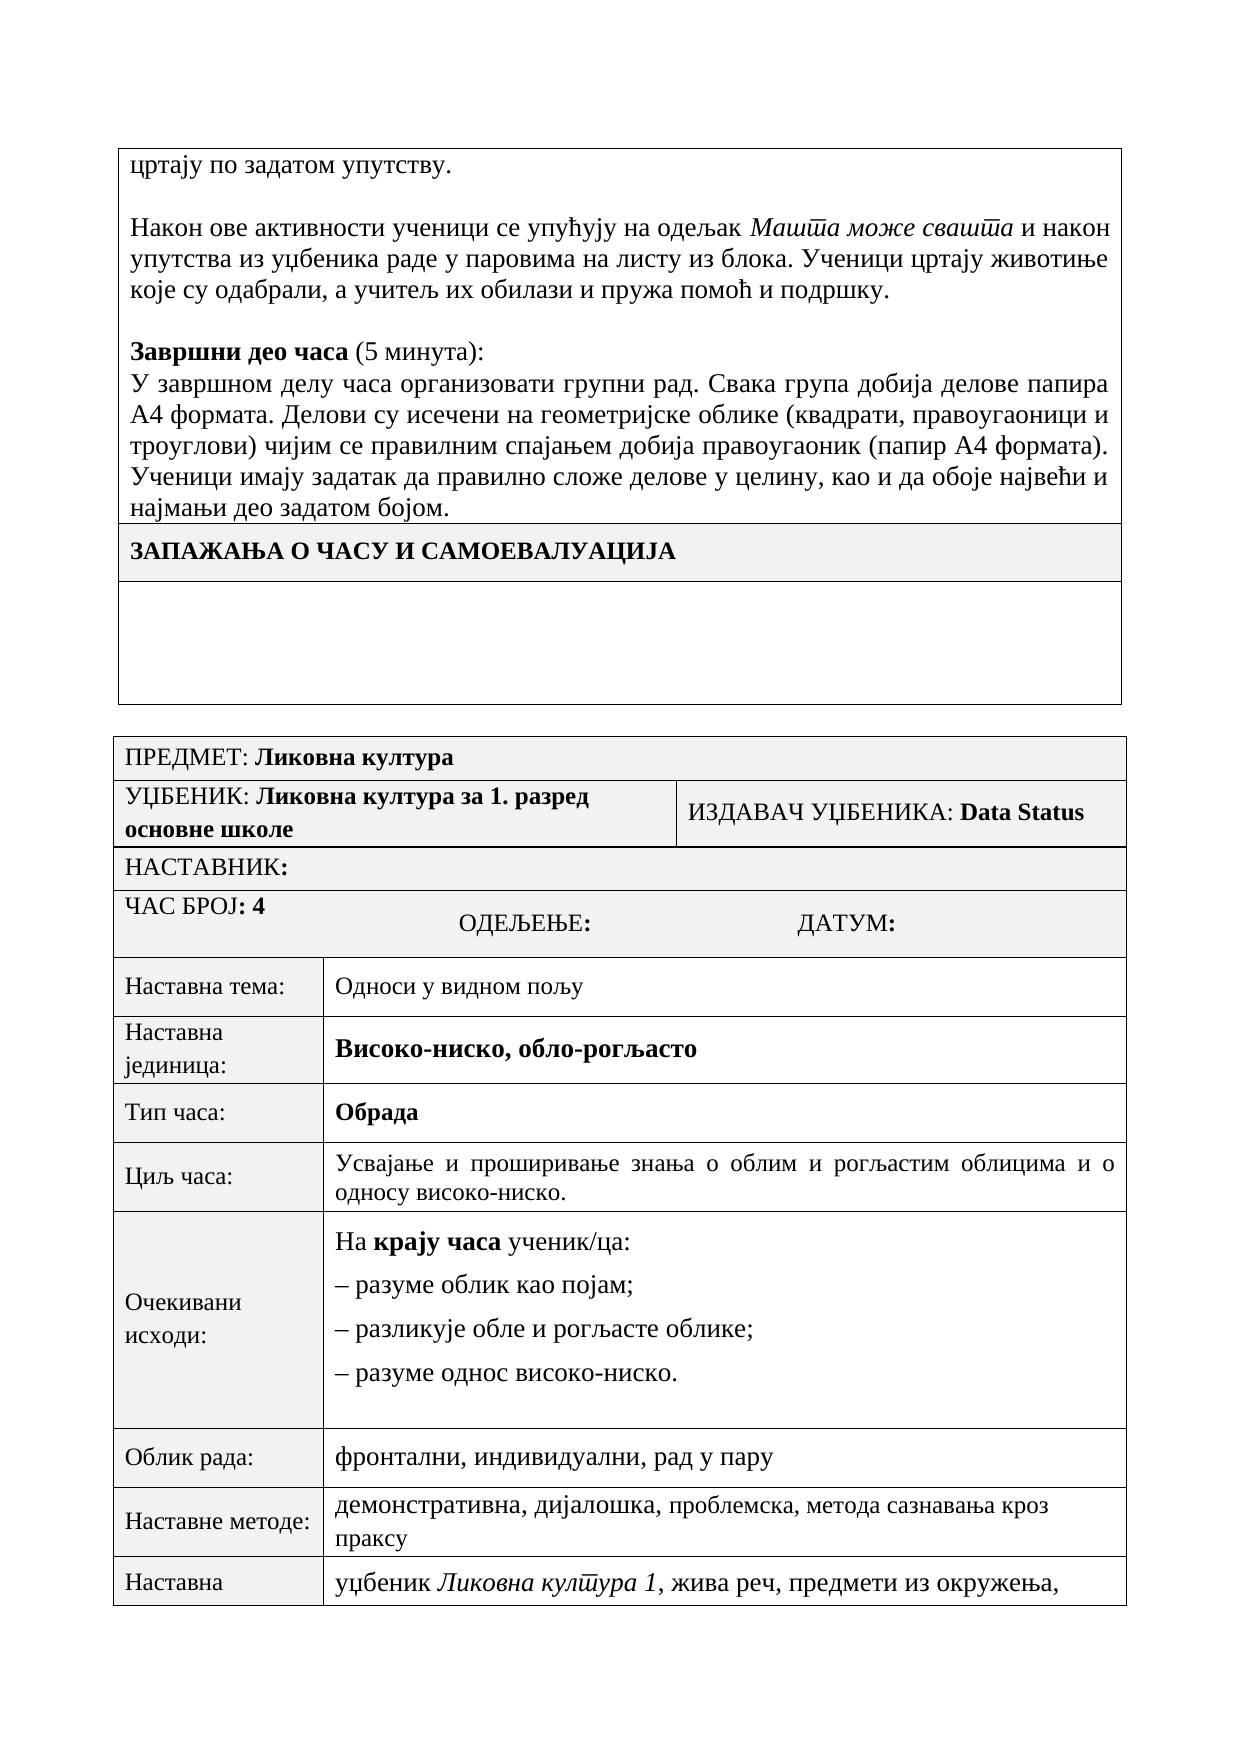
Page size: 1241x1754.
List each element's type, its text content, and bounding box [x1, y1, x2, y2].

table_header ПРЕДМЕТ: Ликовна култура [114, 737, 1126, 780]
table_cell Усвајање и проширивање знања о облим и рогљастим облицима и о односу високо-ниско. [324, 1143, 1126, 1211]
table_cell ИЗДАВАЧ УЏБЕНИКА: Data Status [677, 781, 1126, 846]
table_cell ДАТУМ: [786, 891, 1126, 957]
table_cell Облик рада: [114, 1429, 323, 1487]
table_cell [324, 1557, 1126, 1605]
table_cell Обрада [324, 1084, 1126, 1142]
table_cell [119, 149, 1121, 522]
table_cell Високо-ниско, обло-рогљасто [324, 1017, 1126, 1083]
table_cell фронтални, индивидуални, рад у пару [324, 1429, 1126, 1487]
table_cell [119, 582, 1121, 704]
table_cell На крају часа ученик/ца: – разуме облик као појам; – разликује обле и рогљасте облике; – разуме однос високо-ниско. [324, 1212, 1126, 1428]
table_cell Очекивани исходи: [114, 1212, 323, 1428]
table_cell ЧАС БРОЈ: 4 [114, 891, 447, 957]
table_cell Наставне методе: [114, 1488, 323, 1556]
table_cell Тип часа: [114, 1084, 323, 1142]
table_cell УЏБЕНИК: Ликовна култура за 1. разред основне школе [114, 781, 676, 846]
table_cell Односи у видном пољу [324, 958, 1126, 1016]
table_cell демонстративна, дијалошка, проблемска, метода сазнавања кроз праксу [324, 1488, 1126, 1556]
table_cell Наставна средства: [114, 1557, 323, 1605]
table_cell ОДЕЉЕЊЕ: [447, 891, 786, 957]
table_cell Наставна тема: [114, 958, 323, 1016]
table_cell ЗАПАЖАЊА О ЧАСУ И САМОЕВАЛУАЦИЈА [119, 524, 1121, 581]
table_cell Наставна јединица: [114, 1017, 323, 1083]
table_cell Циљ часа: [114, 1143, 323, 1211]
table_cell НАСТАВНИК: [114, 848, 1126, 890]
